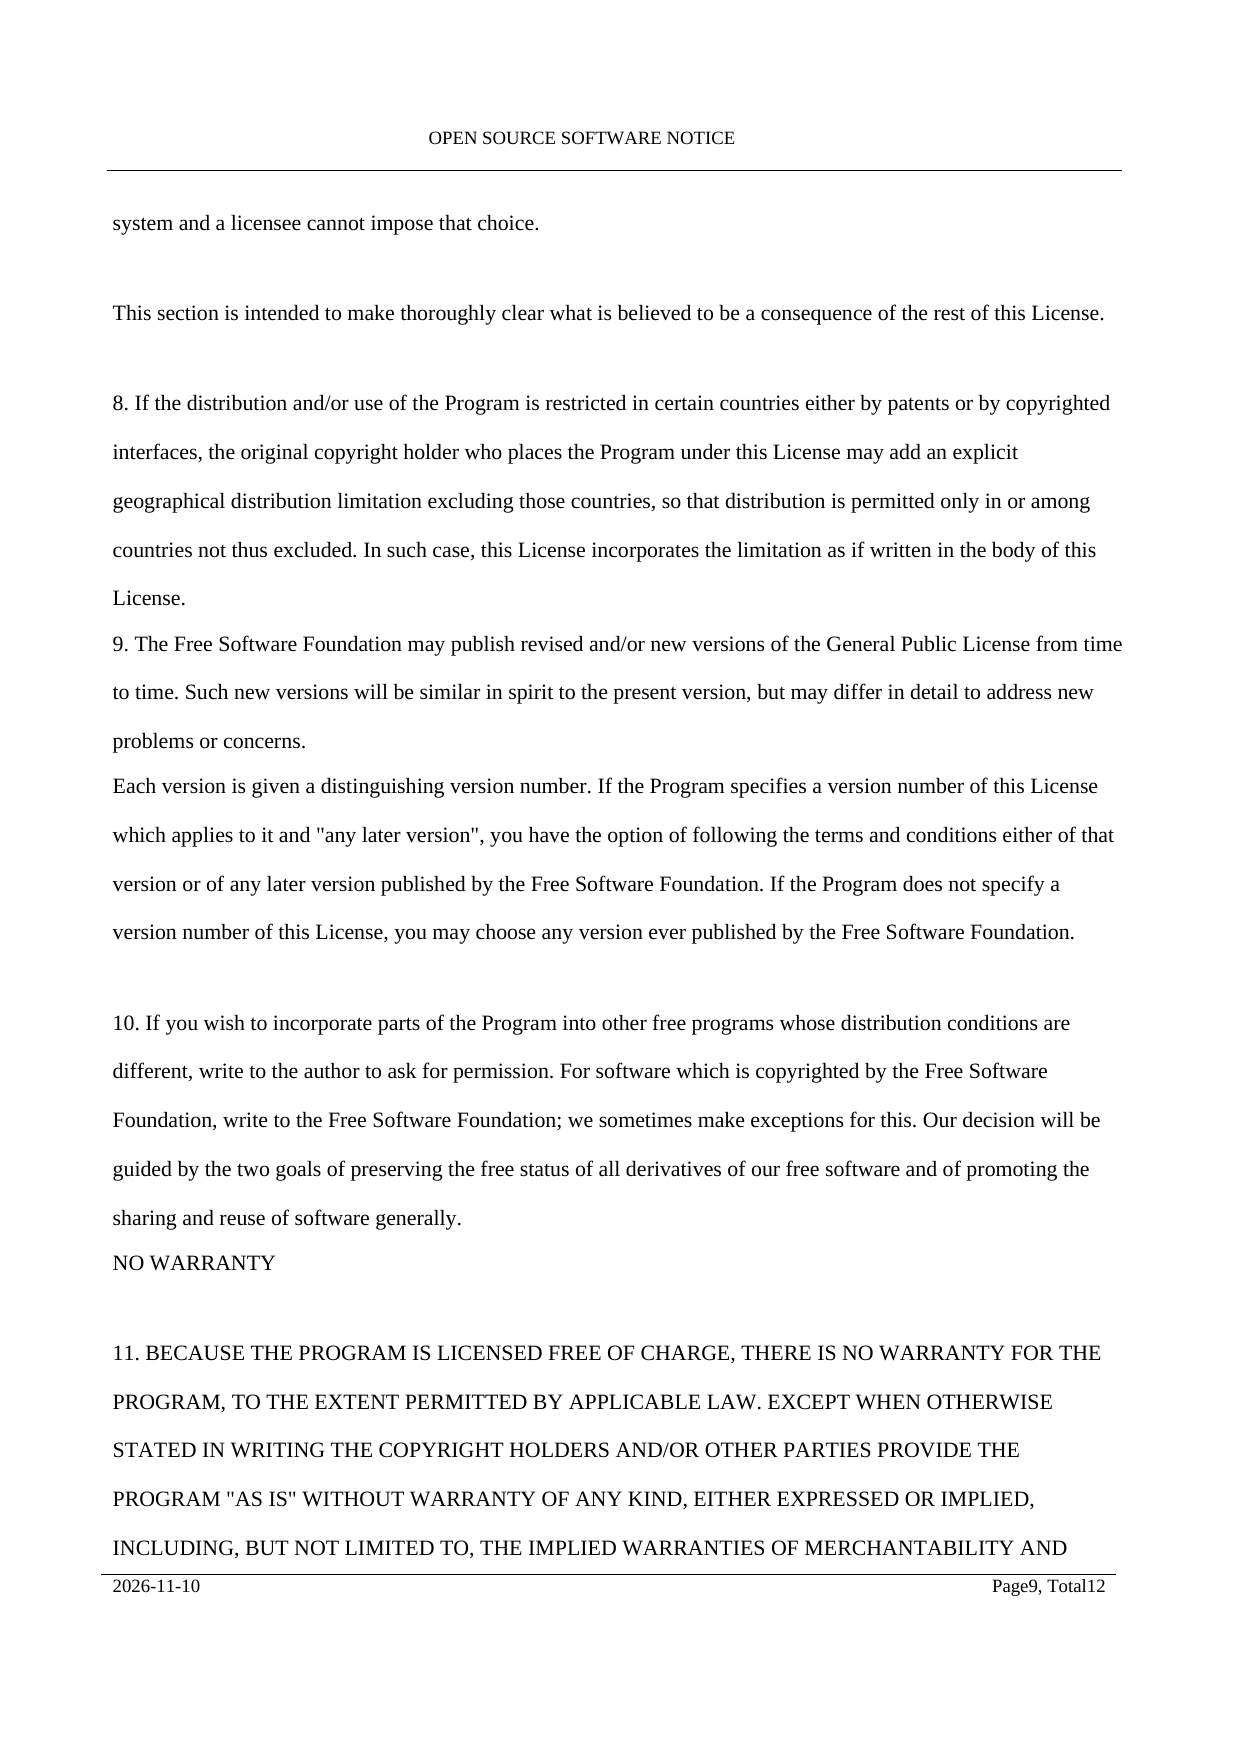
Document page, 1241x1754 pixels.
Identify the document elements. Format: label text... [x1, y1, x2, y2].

text 8. If the distribution and/or use of the Program is restricted in certain countries either by patents or by copyrighted interfaces, the original copyright holder who places the Program under this License may add an explicit geographical distribution limitation excluding those countries, so that distribution is permitted only in or among countries not thus excluded. In such case, this License incorporates the limitation as if written in the body of this License. [112, 387, 1128, 614]
text 9. The Free Software Foundation may publish revised and/or new versions of the General Public License from time to time. Such new versions will be similar in spirit to the present version, but may differ in detail to address new problems or concerns. [112, 627, 1128, 757]
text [112, 1336, 1128, 1564]
text This section is intended to make thoroughly clear what is believed to be a consequence of the rest of this License. [112, 297, 1128, 329]
text NO WARRANTY [112, 1246, 1128, 1278]
text Each version is given a distinguishing version number. If the Program specifies a version number of this License which applies to it and "any later version", you have the option of following the terms and conditions either of that version or of any later version published by the Free Software Foundation. If the Program does not specify a version number of this License, you may choose any version ever published by the Free Software Foundation. [112, 769, 1128, 948]
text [112, 206, 1128, 239]
text 10. If you wish to incorporate parts of the Program into other free programs whose distribution conditions are different, write to the author to ask for permission. For software which is copyrighted by the Free Software Foundation, write to the Free Software Foundation; we sometimes make exceptions for this. Our decision will be guided by the two goals of preserving the free status of all derivatives of our free software and of promoting the sharing and reuse of software generally. [112, 1006, 1128, 1233]
